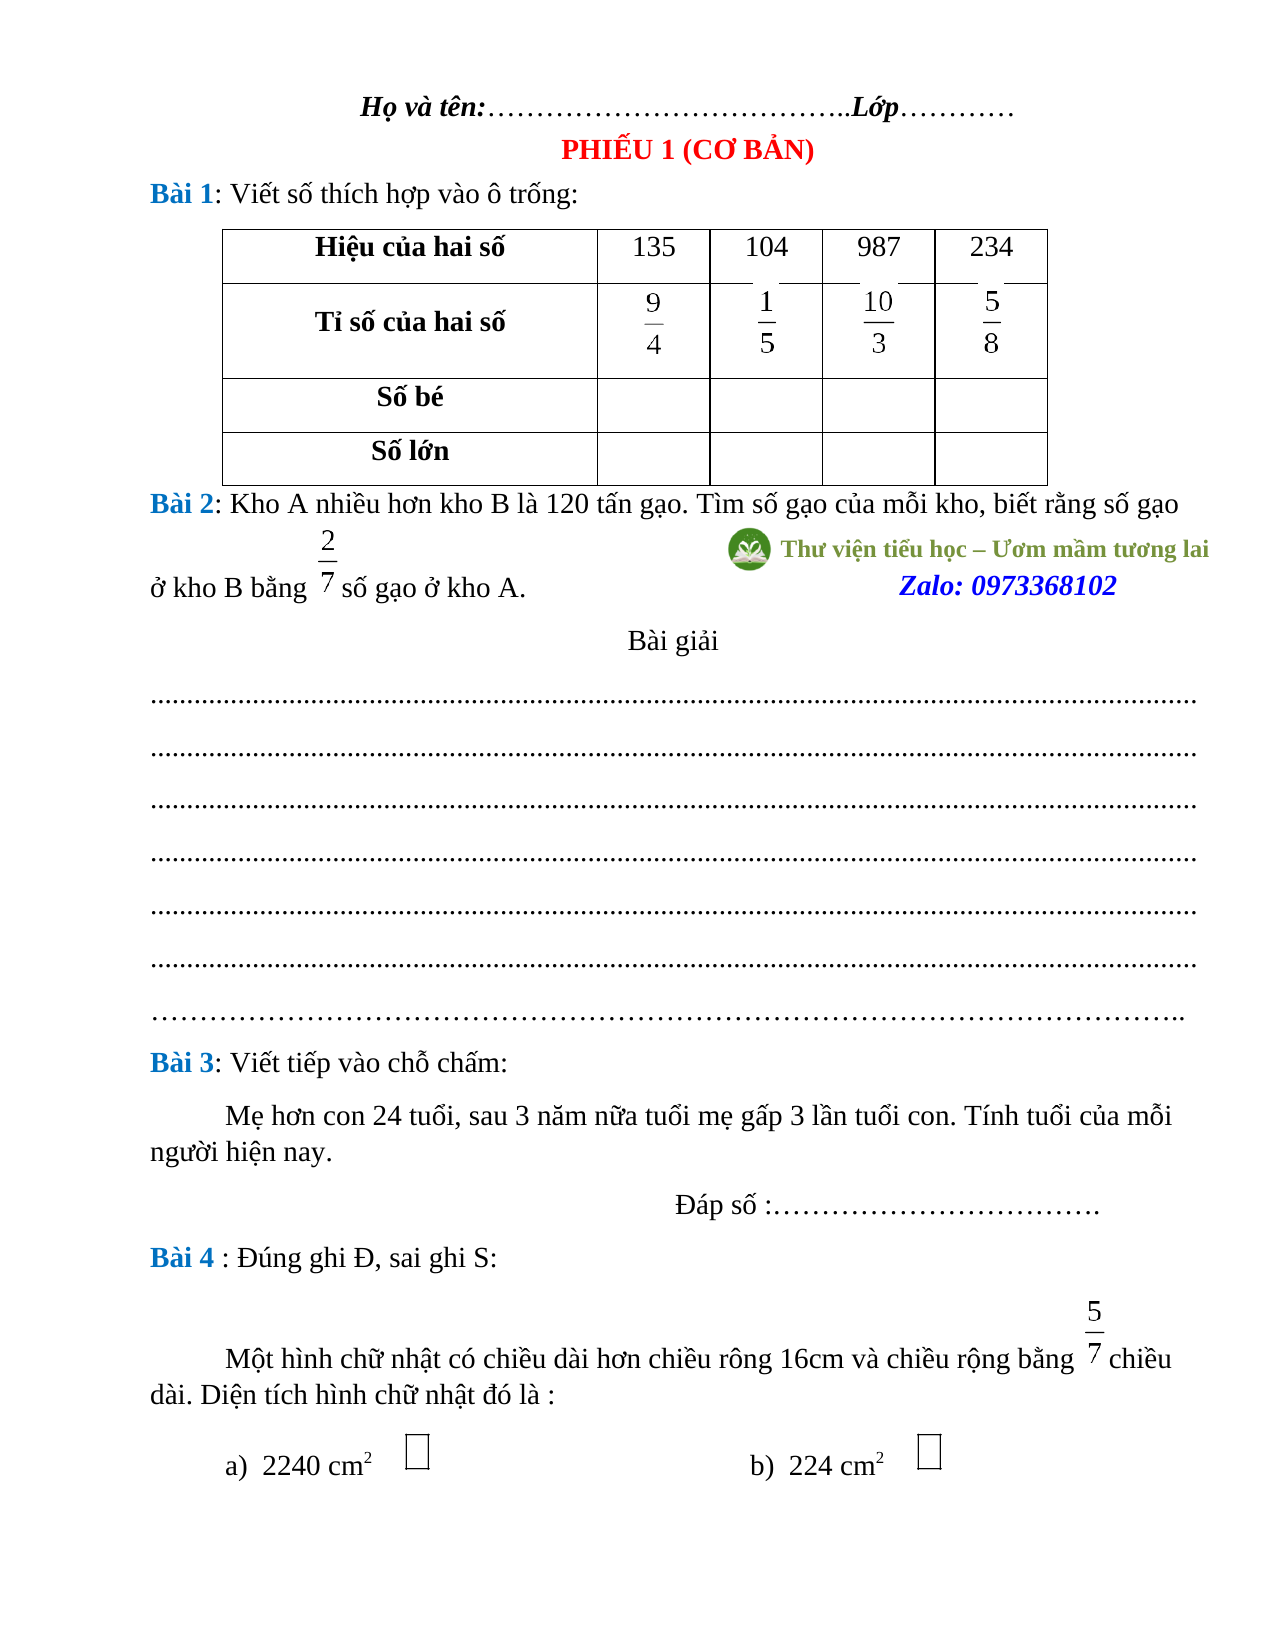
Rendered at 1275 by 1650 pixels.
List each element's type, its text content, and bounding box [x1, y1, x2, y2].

text Họ và tên:………………………………..Lớp………… [150, 89, 1196, 122]
table_header 104 [711, 230, 822, 282]
text Bài giải [150, 623, 1196, 657]
table_header 135 [598, 230, 709, 282]
text Bài 3: Viết tiếp vào chỗ chấm: [150, 1046, 1196, 1079]
table_cell [711, 379, 822, 432]
table_cell Số bé [223, 379, 597, 432]
text Mẹ hơn con 24 tuổi, sau 3 năm nữa tuổi mẹ gấp 3 lần tuổi con. Tính tuổi của mỗi người hiện nay. [150, 1098, 1196, 1168]
table_cell Tỉ số của hai số [223, 284, 597, 378]
text PHIẾU 1 (CƠ BẢN) [150, 132, 1196, 166]
table_cell [936, 433, 1047, 485]
table_cell [598, 433, 709, 485]
table_cell [823, 379, 934, 432]
text Bài 4 : Đúng ghi Đ, sai ghi S: [150, 1240, 1196, 1274]
table_cell [823, 433, 934, 485]
text a) 2240 cm2 b) 224 cm2 [150, 1430, 1196, 1481]
table_cell [711, 284, 822, 378]
text Đáp số :……………………………. [150, 1187, 1196, 1221]
table_header 234 [936, 230, 1047, 282]
table_cell [823, 284, 934, 378]
table_header Hiệu của hai số [223, 230, 597, 282]
table_header 987 [823, 230, 934, 282]
text Một hình chữ nhật có chiều dài hơn chiều rông 16cm và chiều rộng bằng chiều dài. Diện tích hình chữ nhật đó là : [150, 1293, 1196, 1410]
table_cell [598, 284, 709, 378]
text …………………………………………………………………………………………….. [150, 993, 1196, 1026]
text Bài 1: Viết số thích hợp vào ô trống: [150, 176, 1196, 209]
text Bài 2: Kho A nhiều hơn kho B là 120 tấn gạo. Tìm số gạo của mỗi kho, biết rằng số gạo ở kho B bằng số gạo ở kho A. [150, 486, 1196, 604]
table_cell Số lớn [223, 433, 597, 485]
table_cell [936, 284, 1047, 378]
table_cell [936, 379, 1047, 432]
picture [726, 526, 772, 571]
table_cell [598, 379, 709, 432]
table_cell [711, 433, 822, 485]
